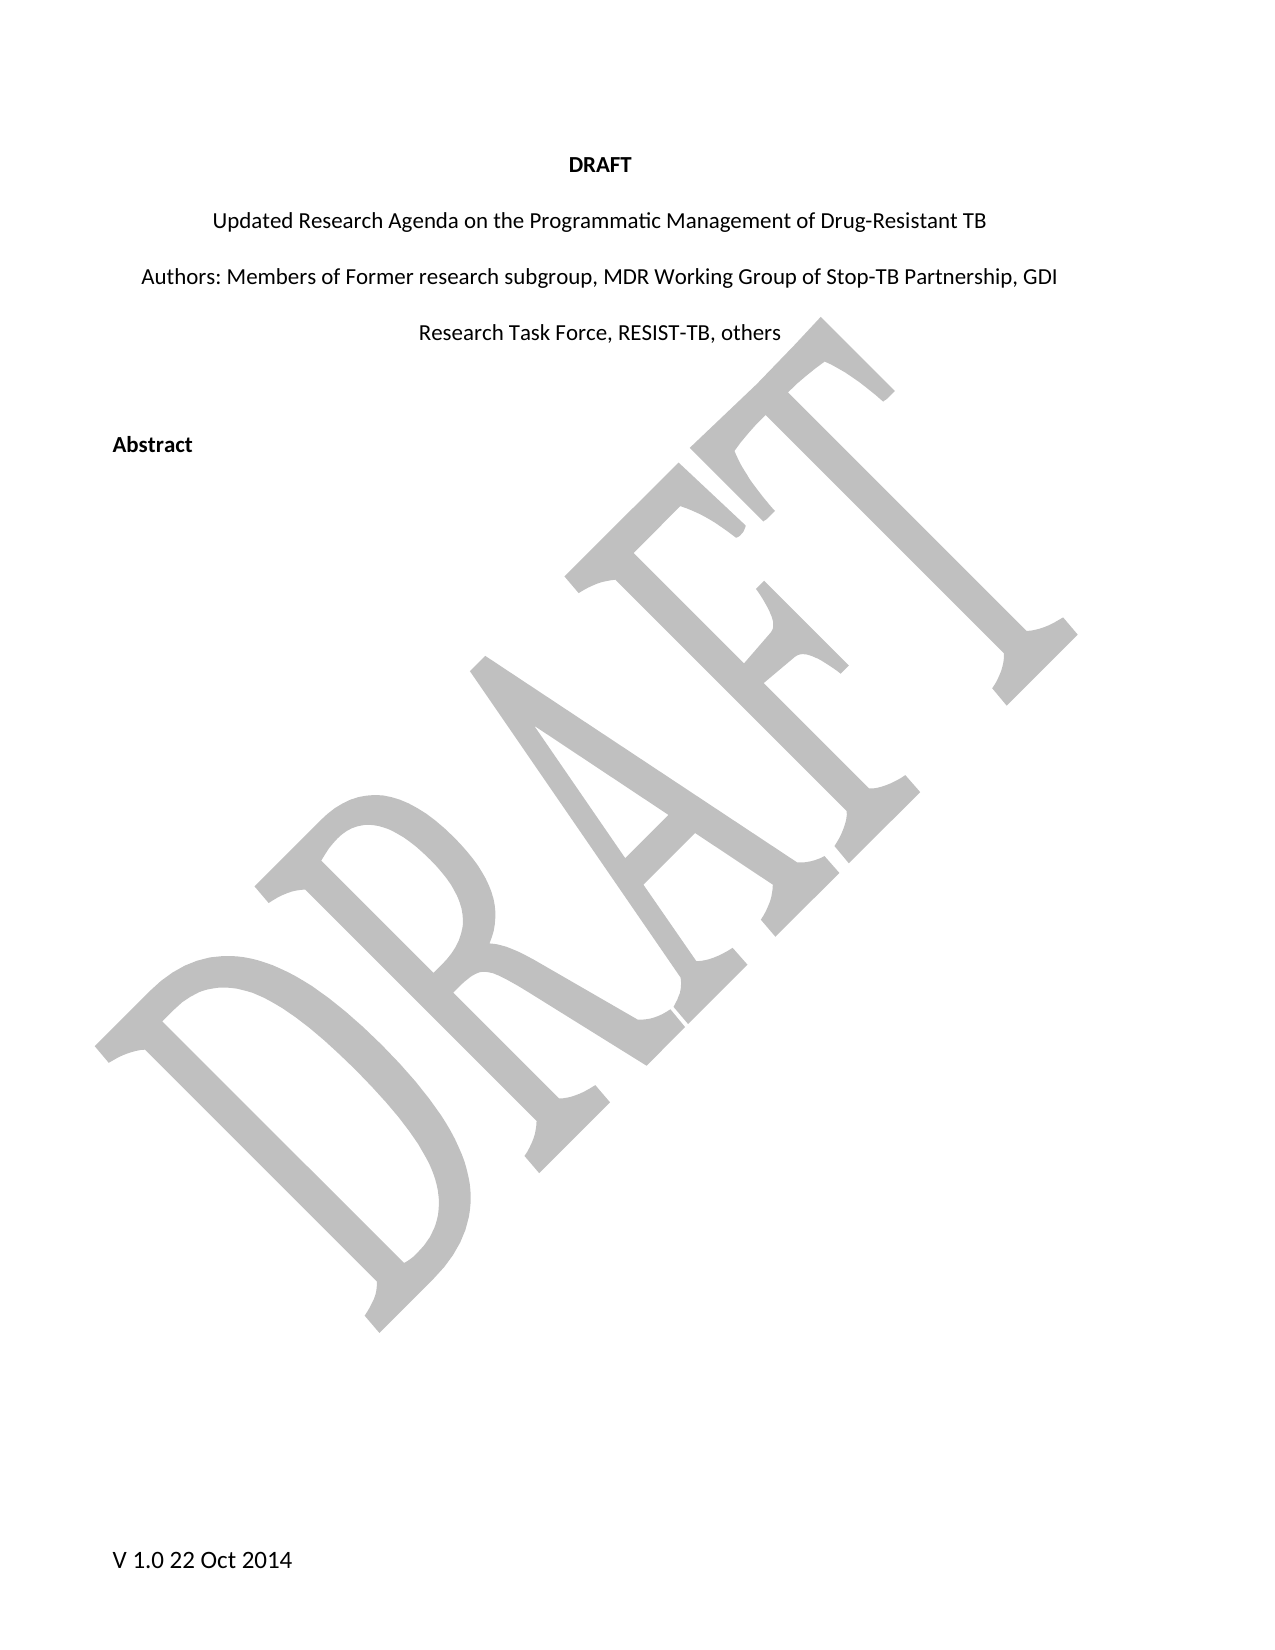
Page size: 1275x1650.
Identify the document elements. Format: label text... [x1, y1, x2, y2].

text Authors: Members of Former research subgroup, MDR Working Group of Stop-TB Partnership, GDI Research Task Force, RESIST-TB, others [112, 262, 1087, 346]
text Abstract [112, 430, 1087, 458]
text DRAFT [112, 150, 1087, 178]
text Updated Research Agenda on the Programmatic Management of Drug-Resistant TB [112, 206, 1087, 234]
